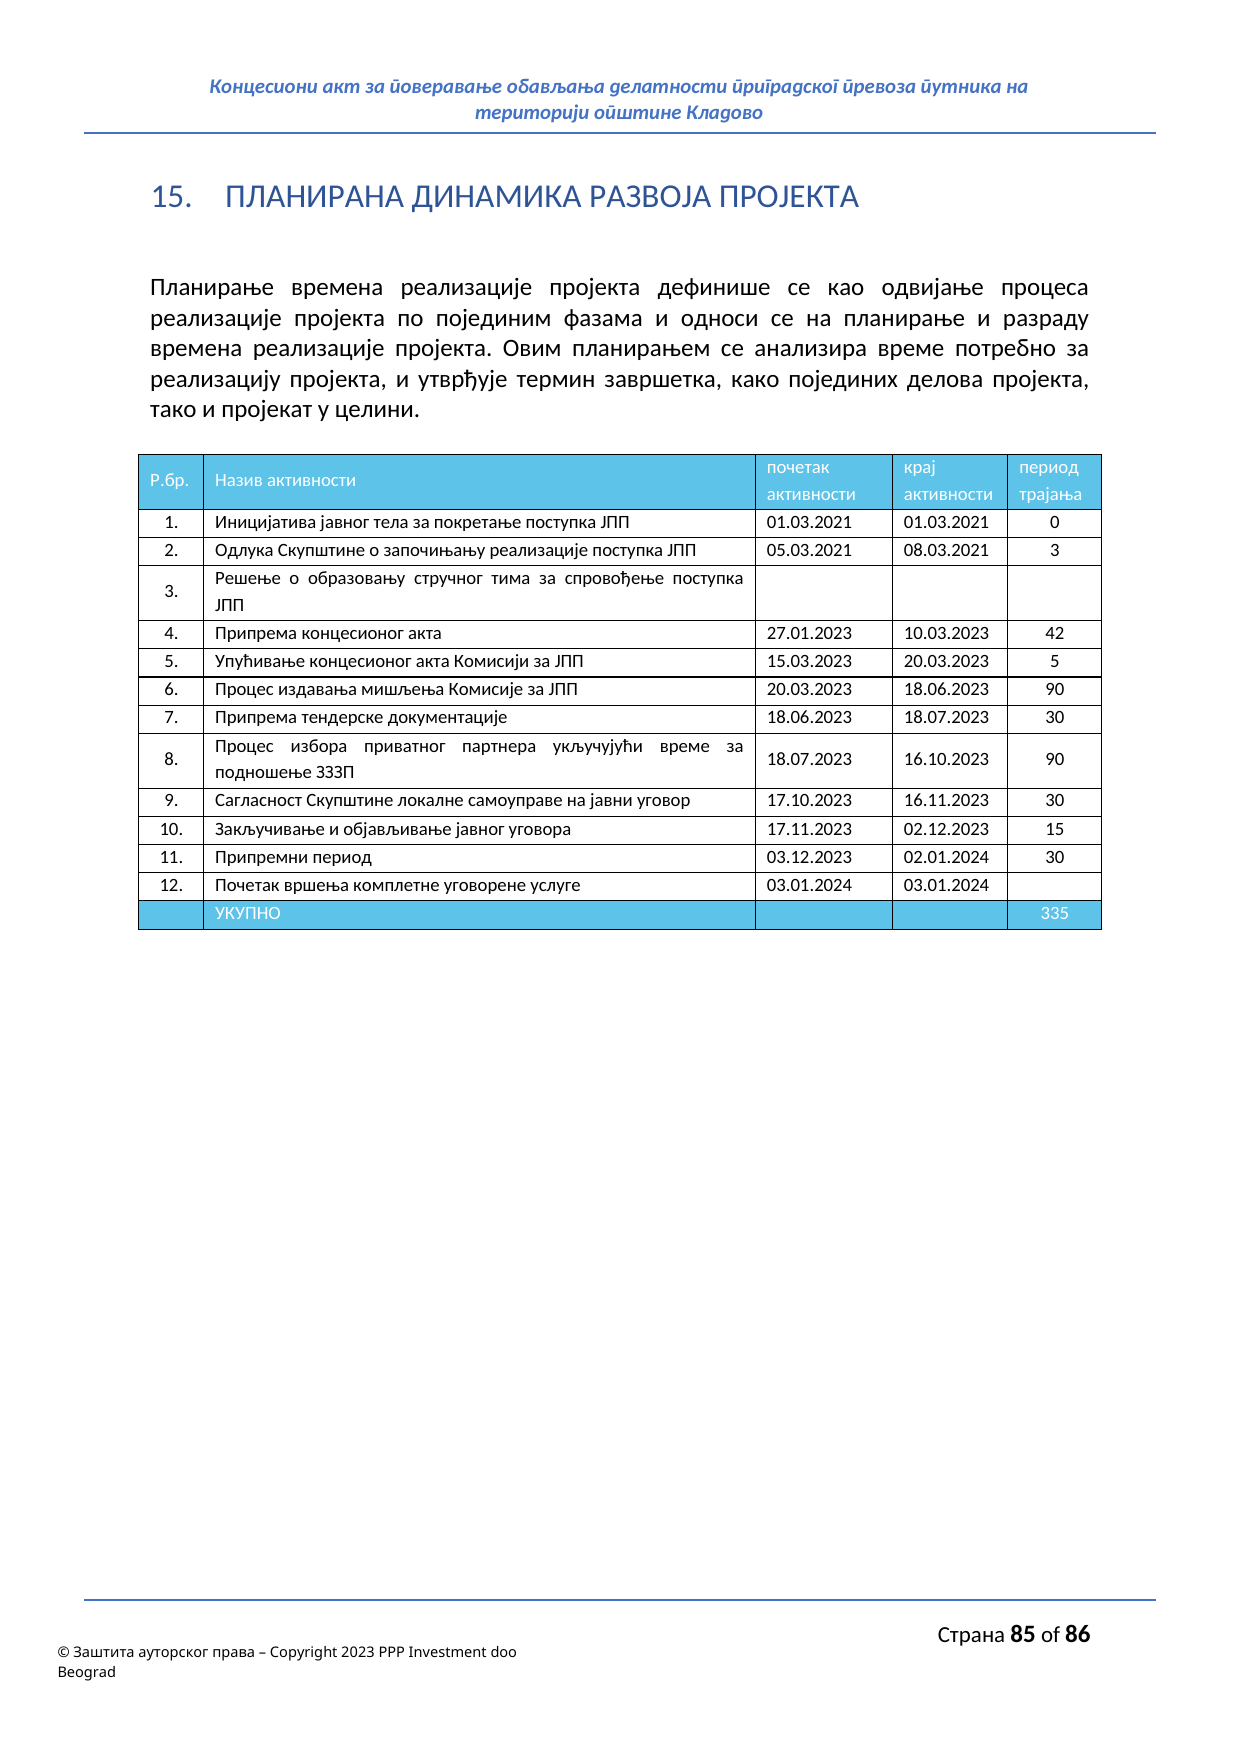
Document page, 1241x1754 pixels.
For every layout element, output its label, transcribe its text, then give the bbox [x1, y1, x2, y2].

table_cell 5. [139, 649, 203, 676]
table_cell Решење о образовању стручног тима за спровођење поступка ЈПП [204, 566, 755, 620]
table_cell 17.10.2023 [756, 789, 892, 816]
table_header Р.бр. [139, 455, 203, 509]
table_cell 08.03.2021 [893, 538, 1007, 565]
table_cell Одлука Скупштине о започињању реализације поступка ЈПП [204, 538, 755, 565]
table_cell 02.12.2023 [893, 817, 1007, 844]
table_cell 9. [139, 789, 203, 816]
table_cell 0 [1008, 510, 1101, 537]
table_cell Процес избора приватног партнера укључујући време за подношење ЗЗЗП [204, 734, 755, 787]
table_cell 20.03.2023 [756, 678, 892, 705]
table_cell 30 [1008, 706, 1101, 733]
table_cell 8. [139, 734, 203, 787]
table_cell [893, 566, 1007, 620]
table_cell 11. [139, 845, 203, 872]
table_cell 18.06.2023 [756, 706, 892, 733]
table_header период трајања [1008, 455, 1101, 509]
table_cell 02.01.2024 [893, 845, 1007, 872]
table_header почетак активности [756, 455, 892, 509]
table_cell 4. [139, 621, 203, 648]
table_cell УКУПНО [204, 901, 755, 929]
table_cell 05.03.2021 [756, 538, 892, 565]
table_cell 16.11.2023 [893, 789, 1007, 816]
table_cell Закључивање и објављивање јавног уговора [204, 817, 755, 844]
table_cell 27.01.2023 [756, 621, 892, 648]
table_cell 10.03.2023 [893, 621, 1007, 648]
table_header крај активности [893, 455, 1007, 509]
table_cell Процес издавања мишљења Комисије за ЈПП [204, 678, 755, 705]
table_cell [756, 901, 892, 929]
table_cell 12. [139, 873, 203, 900]
table_cell 30 [1008, 789, 1101, 816]
table_cell [893, 901, 1007, 929]
table_cell 90 [1008, 678, 1101, 705]
table_cell 16.10.2023 [893, 734, 1007, 787]
table_cell 2. [139, 538, 203, 565]
table_cell Иницијатива јавног тела за покретање поступка ЈПП [204, 510, 755, 537]
table_cell Почетак вршења комплетне уговорене услуге [204, 873, 755, 900]
table_header Назив активности [204, 455, 755, 509]
table_cell 18.07.2023 [756, 734, 892, 787]
table_cell 03.12.2023 [756, 845, 892, 872]
table_cell 15 [1008, 817, 1101, 844]
table_cell Сагласност Скупштине локалне самоуправе на јавни уговор [204, 789, 755, 816]
table_cell 17.11.2023 [756, 817, 892, 844]
table_cell Припремни период [204, 845, 755, 872]
table_cell 3. [139, 566, 203, 620]
table_cell 30 [1008, 845, 1101, 872]
table_cell Припрема тендерске документације [204, 706, 755, 733]
table_cell 5 [1008, 649, 1101, 676]
table_cell 7. [139, 706, 203, 733]
table_cell 18.06.2023 [893, 678, 1007, 705]
table_cell 03.01.2024 [893, 873, 1007, 900]
table_cell 01.03.2021 [756, 510, 892, 537]
table_cell 03.01.2024 [756, 873, 892, 900]
table_cell [756, 566, 892, 620]
table_cell Упућивање концесионог акта Комисији за ЈПП [204, 649, 755, 676]
table_cell 335 [1008, 901, 1101, 929]
table_cell 6. [139, 678, 203, 705]
table_cell [1008, 566, 1101, 620]
table_cell 1. [139, 510, 203, 537]
table_cell 42 [1008, 621, 1101, 648]
table_cell 18.07.2023 [893, 706, 1007, 733]
table_cell [139, 901, 203, 929]
subtitle ПЛАНИРАНА ДИНАМИКА РАЗВОЈА ПРОЈЕКТА [150, 175, 1090, 216]
table_cell 10. [139, 817, 203, 844]
table_cell 3 [1008, 538, 1101, 565]
table_cell 01.03.2021 [893, 510, 1007, 537]
table_cell Припрема концесионог акта [204, 621, 755, 648]
table_cell 90 [1008, 734, 1101, 787]
text Планирање времена реализације пројекта дефинише се као одвијање процеса реализације пројекта по појединим фазама и односи се на планирање и разраду времена реализације пројекта. Овим планирањем се анализира време потребно за реализацију пројекта, и утврђује термин завршетка, како појединих делова пројекта, тако и пројекат у целини. [150, 271, 1090, 424]
table_cell 15.03.2023 [756, 649, 892, 676]
table_cell [1008, 873, 1101, 900]
table_cell 20.03.2023 [893, 649, 1007, 676]
